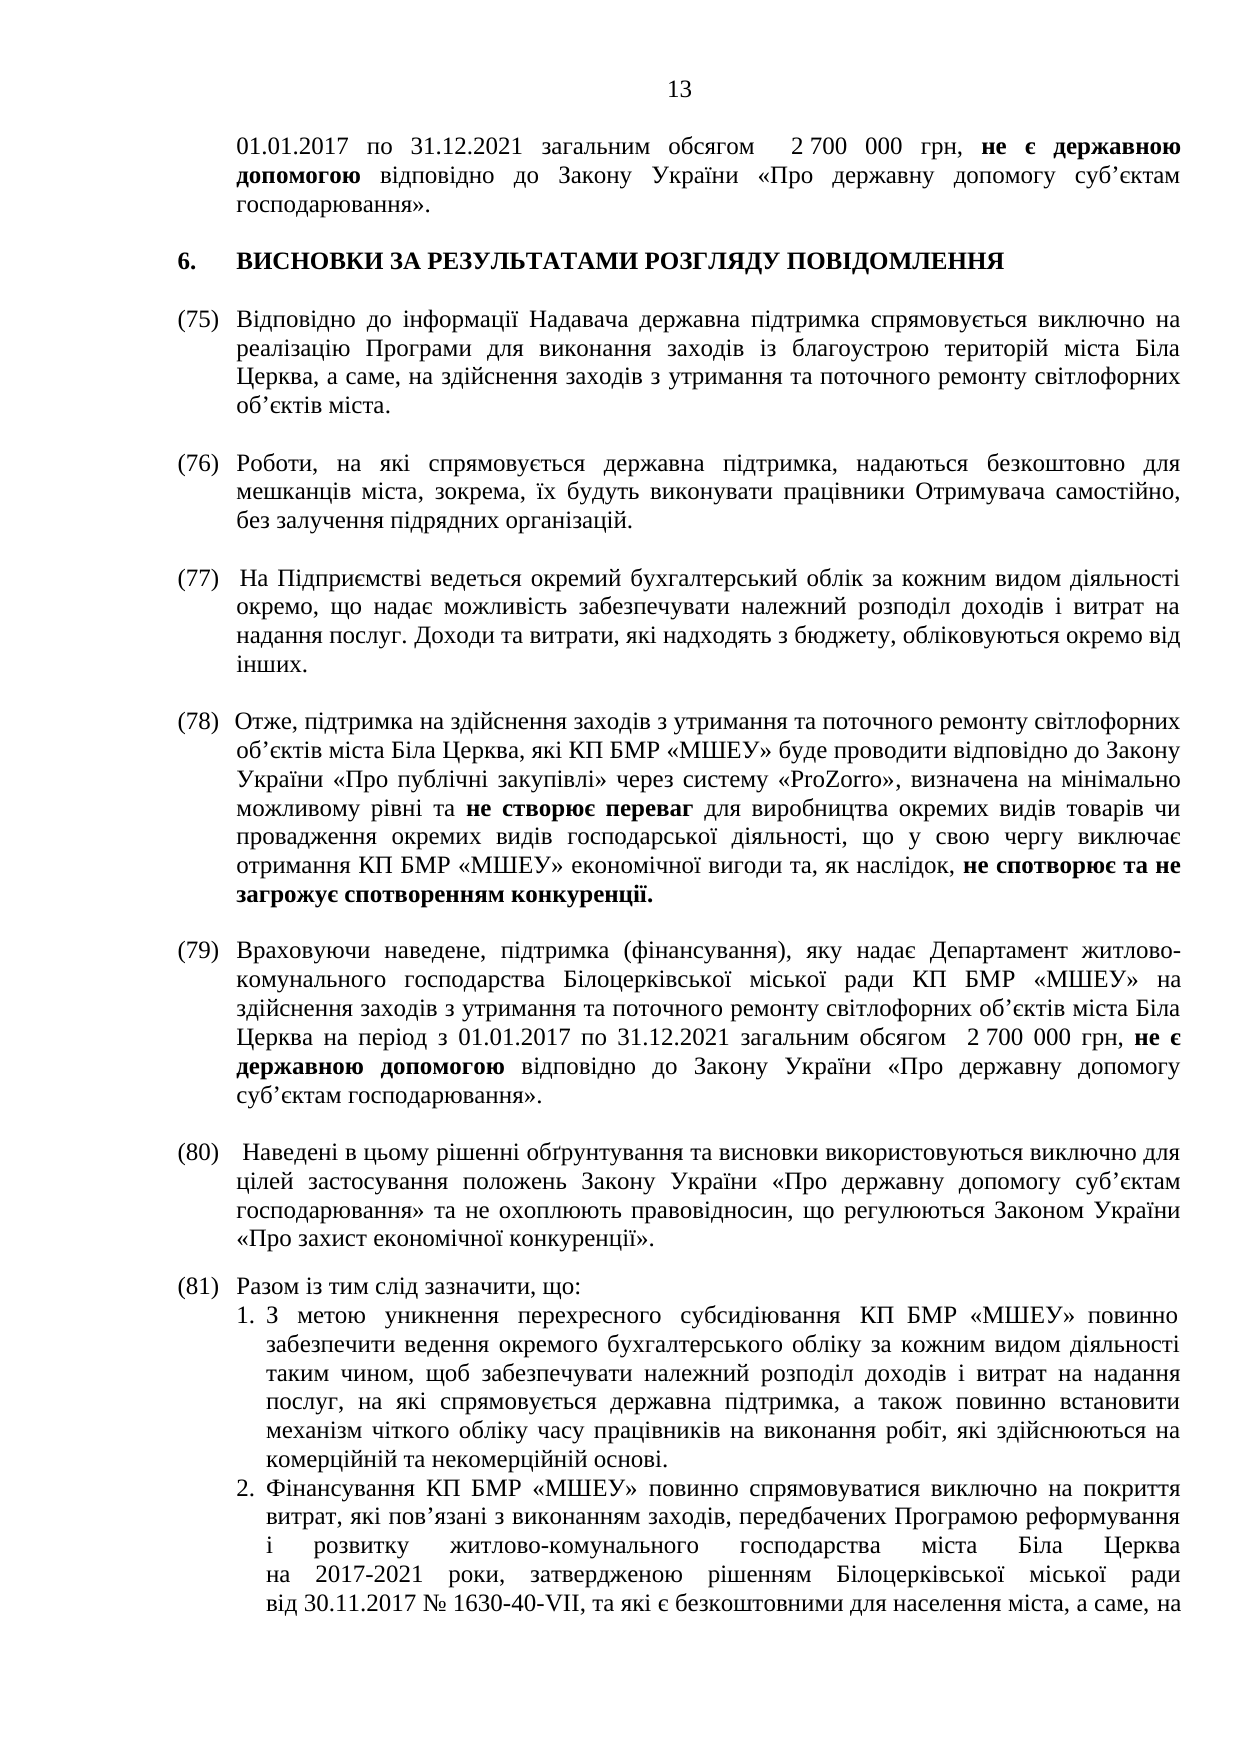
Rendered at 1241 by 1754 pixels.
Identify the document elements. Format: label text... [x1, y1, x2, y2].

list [177, 131, 1181, 218]
text забезпечити ведення окремого бухгалтерського обліку за кожним видом діяльності таким чином, щоб забезпечувати належний розподіл доходів і витрат на надання послуг, на які спрямовується державна підтримка, а також повинно встановити механізм чіткого обліку часу працівників на виконання робіт, які здійснюються на комерційній та некомерційній основі. [266, 1329, 1181, 1473]
list Отже, підтримка на здійснення заходів з утримання та поточного ремонту світлофорних об’єктів міста Біла Церква, які КП БМР «МШЕУ» буде проводити відповідно до Закону України «Про публічні закупівлі» через систему «ProZorro», визначена на мінімально можливому рівні та не створює переваг для виробництва окремих видів товарів чи провадження окремих видів господарської діяльності, що у свою чергу виключає отримання КП БМР «МШЕУ» економічної вигоди та, як наслідок, не спотворює та не загрожує спотворенням конкуренції. [177, 706, 1181, 908]
list Відповідно до інформації Надавача державна підтримка спрямовується виключно на реалізацію Програми для виконання заходів із благоустрою територій міста Біла Церква, а саме, на здійснення заходів з утримання та поточного ремонту світлофорних об’єктів міста. [177, 304, 1181, 419]
list ВИСНОВКИ ЗА РЕЗУЛЬТАТАМИ РОЗГЛЯДУ ПОВІДОМЛЕННЯ [177, 246, 1181, 275]
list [236, 1473, 1181, 1616]
list Враховуючи наведене, підтримка (фінансування), яку надає Департамент житлово-комунального господарства Білоцерківської міської ради КП БМР «МШЕУ» на здійснення заходів з утримання та поточного ремонту світлофорних об’єктів міста Біла Церква на період з 01.01.2017 по 31.12.2021 загальним обсягом 2 700 000 грн, не є державною допомогою відповідно до Закону України «Про державну допомогу суб’єктам господарювання». [177, 936, 1181, 1108]
list Наведені в цьому рішенні обґрунтування та висновки використовуються виключно для цілей застосування положень Закону України «Про державну допомогу суб’єктам господарювання» та не охоплюють правовідносин, що регулюються Законом України «Про захист економічної конкуренції». [177, 1137, 1181, 1252]
list З метою уникнення перехресного субсидіювання КП БМР «МШЕУ» повинно [236, 1300, 1181, 1329]
list На Підприємстві ведеться окремий бухгалтерський облік за кожним видом діяльності окремо, що надає можливість забезпечувати належний розподіл доходів і витрат на надання послуг. Доходи та витрати, які надходять з бюджету, обліковуються окремо від інших. [177, 563, 1181, 678]
list Роботи, на які спрямовується державна підтримка, надаються безкоштовно для мешканців міста, зокрема, їх будуть виконувати працівники Отримувача самостійно, без залучення підрядних організацій. [177, 448, 1181, 534]
list Разом із тим слід зазначити, що: [177, 1271, 1181, 1300]
